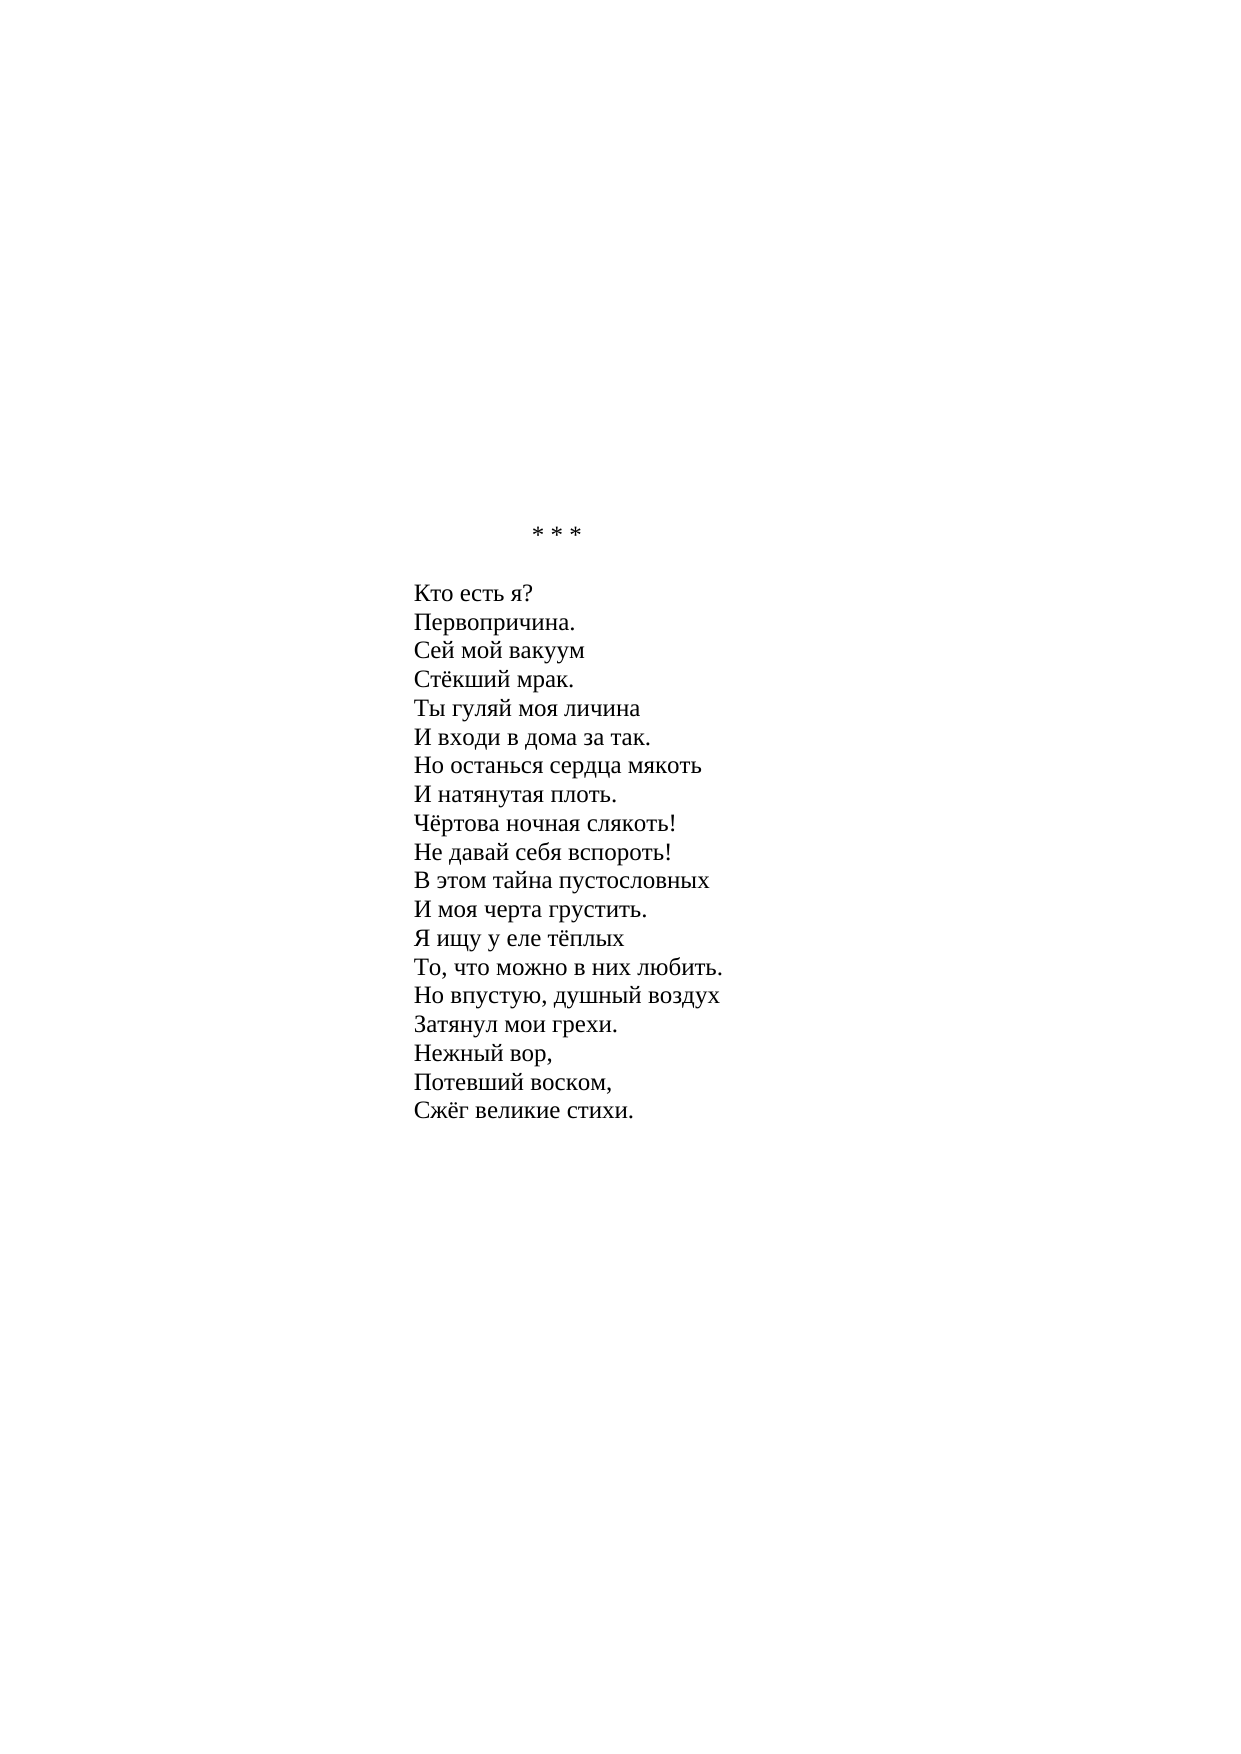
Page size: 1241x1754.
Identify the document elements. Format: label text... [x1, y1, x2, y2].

text Затянул мои грехи. [413, 1009, 1152, 1038]
text Я ищу у еле тёплых [413, 923, 1152, 952]
text И входи в дома за так. [413, 722, 1152, 751]
text И натянутая плоть. [413, 779, 1152, 808]
text То, что можно в них любить. [413, 952, 1152, 981]
text Потевший воском, [413, 1067, 1152, 1096]
text В этом тайна пустословных [413, 866, 1152, 894]
text Не давай себя вспороть! [413, 837, 1152, 866]
text Кто есть я? [413, 578, 1152, 607]
text Ты гуляй моя личина [413, 693, 1152, 722]
text Первопричина. [413, 607, 1152, 636]
text Сей мой вакуум [413, 636, 1152, 664]
text * * * [532, 521, 1152, 549]
text Сжёг великие стихи. [413, 1096, 1152, 1124]
text Чёртова ночная слякоть! [413, 808, 1152, 837]
text Нежный вор, [413, 1038, 1152, 1067]
text И моя черта грустить. [413, 894, 1152, 923]
text Но впустую, душный воздух [413, 981, 1152, 1009]
text Но останься сердца мякоть [413, 751, 1152, 779]
text Стёкший мрак. [413, 664, 1152, 693]
